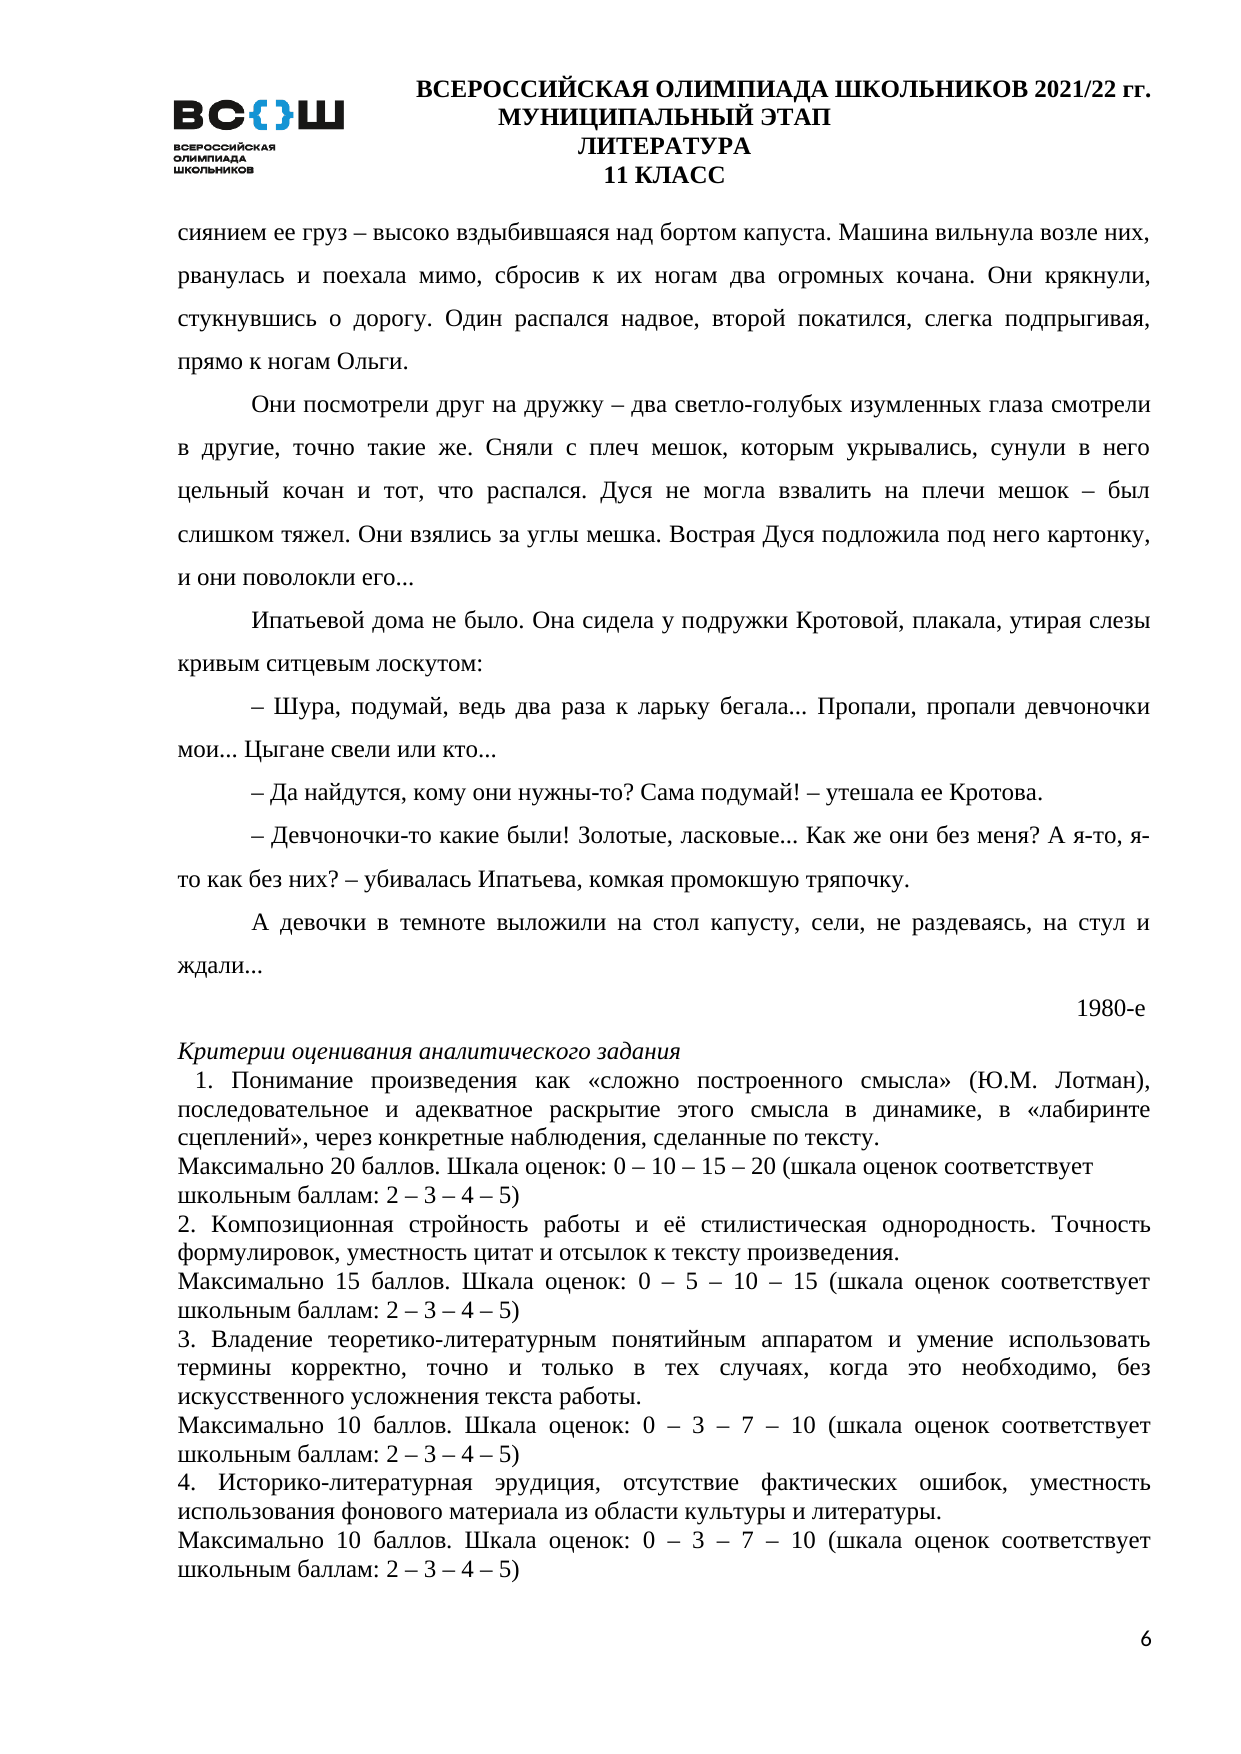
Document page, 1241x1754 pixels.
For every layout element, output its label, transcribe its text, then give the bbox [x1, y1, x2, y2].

text Максимально 15 баллов. Шкала оценок: 0 – 5 – 10 – 15 (шкала оценок соответствует школьным баллам: 2 – 3 – 4 – 5) [177, 1266, 1152, 1324]
text – Да найдутся, кому они нужны-то? Сама подумай! – утешала ее Кротова. [177, 777, 1152, 806]
text Они посмотрели друг на дружку – два светло-голубых изумленных глаза смотрели в другие, точно такие же. Сняли с плеч мешок, которым укрывались, сунули в него цельный кочан и тот, что распался. Дуся не могла взвалить на плечи мешок – был слишком тяжел. Они взялись за углы мешка. Вострая Дуся подложила под него картонку, и они поволокли его... [177, 389, 1152, 591]
text 4. Историко-литературная эрудиция, отсутствие фактических ошибок, уместность использования фонового материала из области культуры и литературы. [177, 1467, 1152, 1525]
text – Шура, подумай, ведь два раза к ларьку бегала... Пропали, пропали девчоночки мои... Цыгане свели или кто... [177, 691, 1152, 763]
text 2. Композиционная стройность работы и её стилистическая однородность. Точность формулировок, уместность цитат и отсылок к тексту произведения. [177, 1209, 1152, 1266]
text Максимально 10 баллов. Шкала оценок: 0 – 3 – 7 – 10 (шкала оценок соответствует школьным баллам: 2 – 3 – 4 – 5) [177, 1410, 1152, 1467]
text 1980-e [177, 993, 1152, 1022]
text – Девчоночки-то какие были! Золотые, ласковые... Как же они без меня? А я-то, я-то как без них? – убивалась Ипатьева, комкая промокшую тряпочку. [177, 821, 1152, 892]
text Ипатьевой дома не было. Она сидела у подружки Кротовой, плакала, утирая слезы кривым ситцевым лоскутом: [177, 605, 1152, 677]
text 3. Владение теоретико-литературным понятийным аппаратом и умение использовать термины корректно, точно и только в тех случаях, когда это необходимо, без искусственного усложнения текста работы. [177, 1324, 1152, 1410]
text Максимально 10 баллов. Шкала оценок: 0 – 3 – 7 – 10 (шкала оценок соответствует школьным баллам: 2 – 3 – 4 – 5) [177, 1525, 1152, 1582]
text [177, 217, 1152, 375]
text 1. Понимание произведения как «сложно построенного смысла» (Ю.М. Лотман), последовательное и адекватное раскрытие этого смысла в динамике, в «лабиринте сцеплений», через конкретные наблюдения, сделанные по тексту. [177, 1065, 1152, 1151]
text Критерии оценивания аналитического задания [177, 1036, 1152, 1065]
text А девочки в темноте выложили на стол капусту, сели, не раздеваясь, на стул и ждали... [177, 907, 1152, 979]
text Максимально 20 баллов. Шкала оценок: 0 – 10 – 15 – 20 (шкала оценок соответствует школьным баллам: 2 – 3 – 4 – 5) [177, 1151, 1152, 1209]
